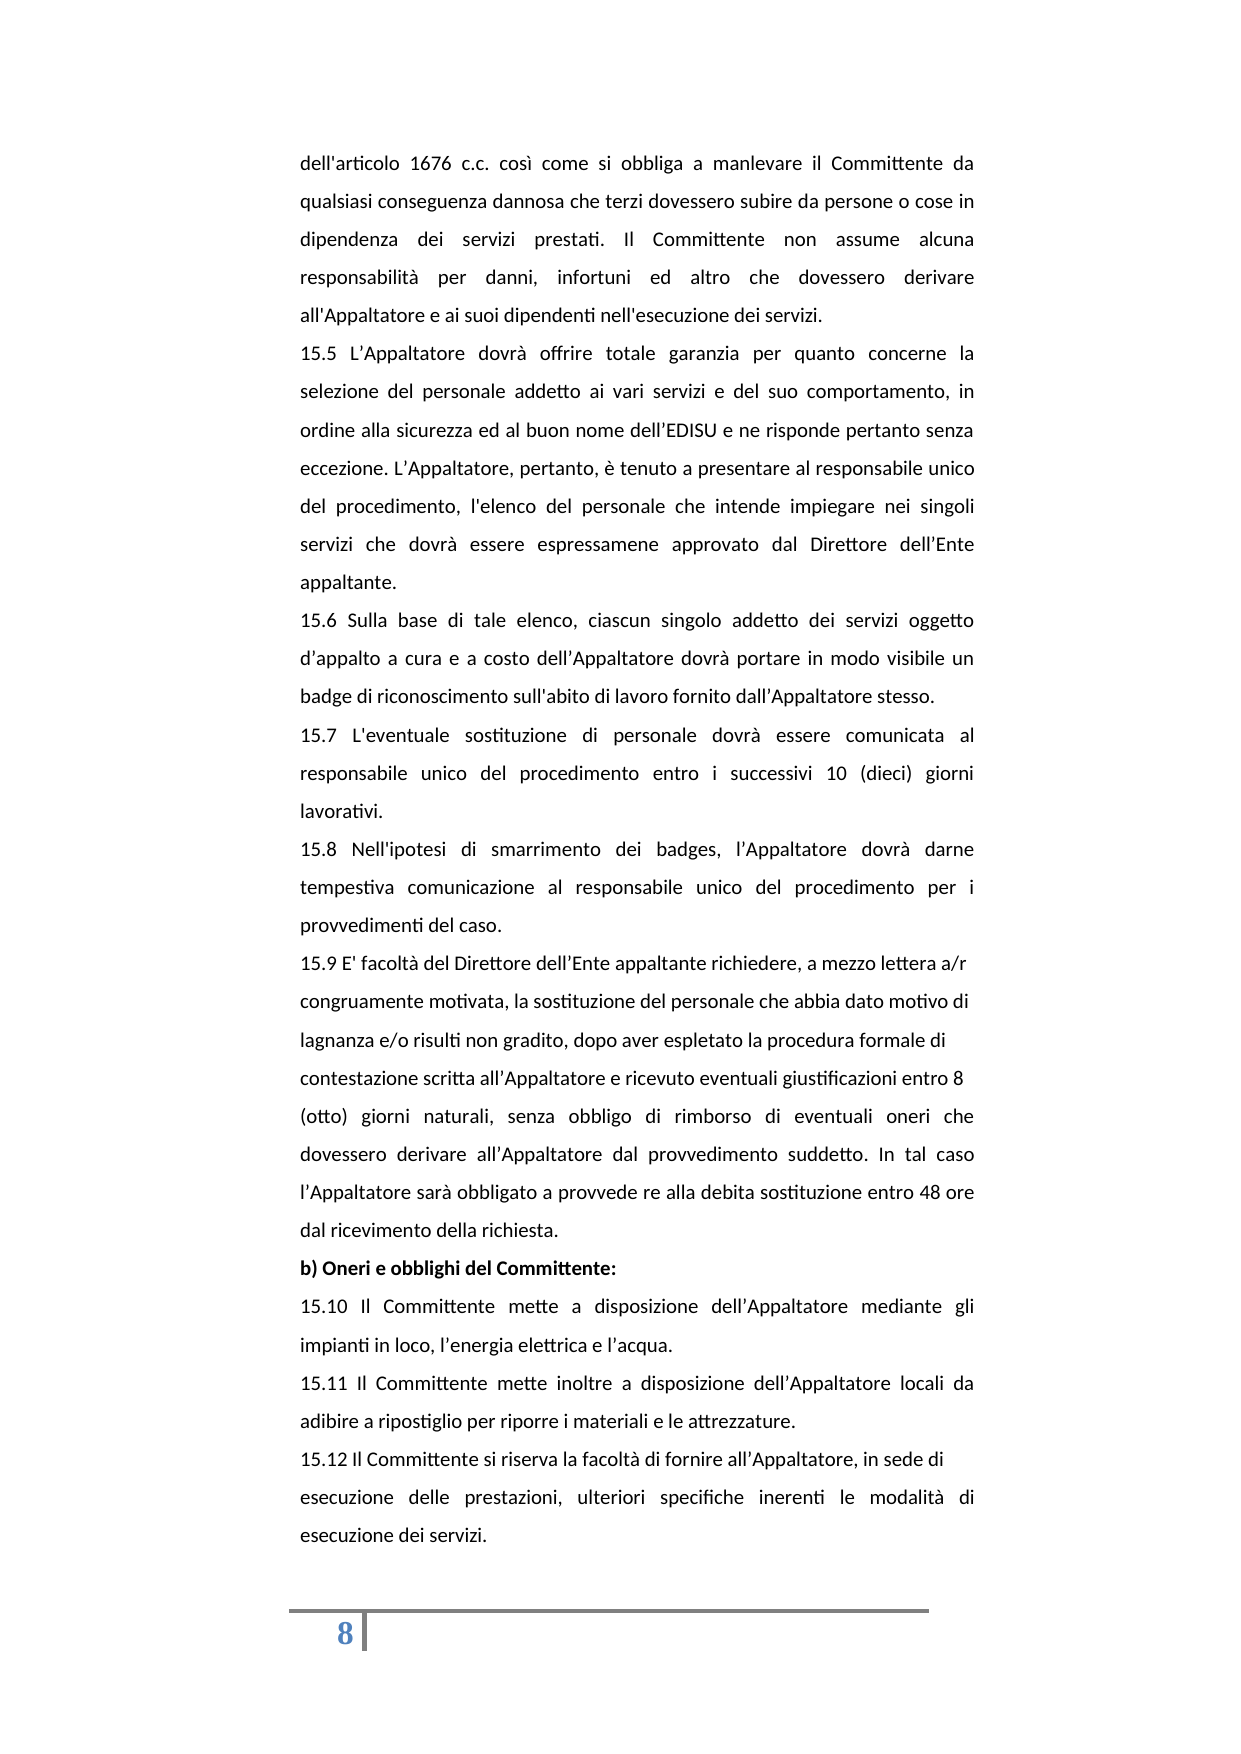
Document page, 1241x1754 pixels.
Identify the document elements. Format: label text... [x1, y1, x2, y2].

text contestazione scritta all’Appaltatore e ricevuto eventuali giustificazioni entro 8 [300, 1065, 976, 1090]
text 15.10 Il Committente mette a disposizione dell’Appaltatore mediante gli impianti in loco, l’energia elettrica e l’acqua. [300, 1294, 976, 1357]
text b) Oneri e obblighi del Committente: [300, 1256, 976, 1281]
text 15.8 Nell'ipotesi di smarrimento dei badges, l’Appaltatore dovrà darne tempestiva comunicazione al responsabile unico del procedimento per i provvedimenti del caso. [300, 836, 976, 938]
text lagnanza e/o risulti non gradito, dopo aver espletato la procedura formale di [300, 1027, 976, 1052]
text congruamente motivata, la sostituzione del personale che abbia dato motivo di [300, 989, 976, 1014]
text (otto) giorni naturali, senza obbligo di rimborso di eventuali oneri che dovessero derivare all’Appaltatore dal provvedimento suddetto. In tal caso l’Appaltatore sarà obbligato a provvede re alla debita sostituzione entro 48 ore dal ricevimento della richiesta. [300, 1103, 976, 1243]
text 15.5 L’Appaltatore dovrà offrire totale garanzia per quanto concerne la selezione del personale addetto ai vari servizi e del suo comportamento, in ordine alla sicurezza ed al buon nome dell’EDISU e ne risponde pertanto senza eccezione. L’Appaltatore, pertanto, è tenuto a presentare al responsabile unico del procedimento, l'elenco del personale che intende impiegare nei singoli servizi che dovrà essere espressamene approvato dal Direttore dell’Ente appaltante. [300, 341, 976, 595]
text 15.9 E' facoltà del Direttore dell’Ente appaltante richiedere, a mezzo lettera a/r [300, 951, 976, 976]
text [300, 150, 976, 328]
text 15.7 L'eventuale sostituzione di personale dovrà essere comunicata al responsabile unico del procedimento entro i successivi 10 (dieci) giorni lavorativi. [300, 722, 976, 823]
text esecuzione delle prestazioni, ulteriori specifiche inerenti le modalità di esecuzione dei servizi. [300, 1484, 976, 1548]
text 15.12 Il Committente si riserva la facoltà di fornire all’Appaltatore, in sede di [300, 1446, 976, 1472]
text 15.11 Il Committente mette inoltre a disposizione dell’Appaltatore locali da adibire a ripostiglio per riporre i materiali e le attrezzature. [300, 1370, 976, 1433]
text 15.6 Sulla base di tale elenco, ciascun singolo addetto dei servizi oggetto d’appalto a cura e a costo dell’Appaltatore dovrà portare in modo visibile un badge di riconoscimento sull'abito di lavoro fornito dall’Appaltatore stesso. [300, 607, 976, 709]
